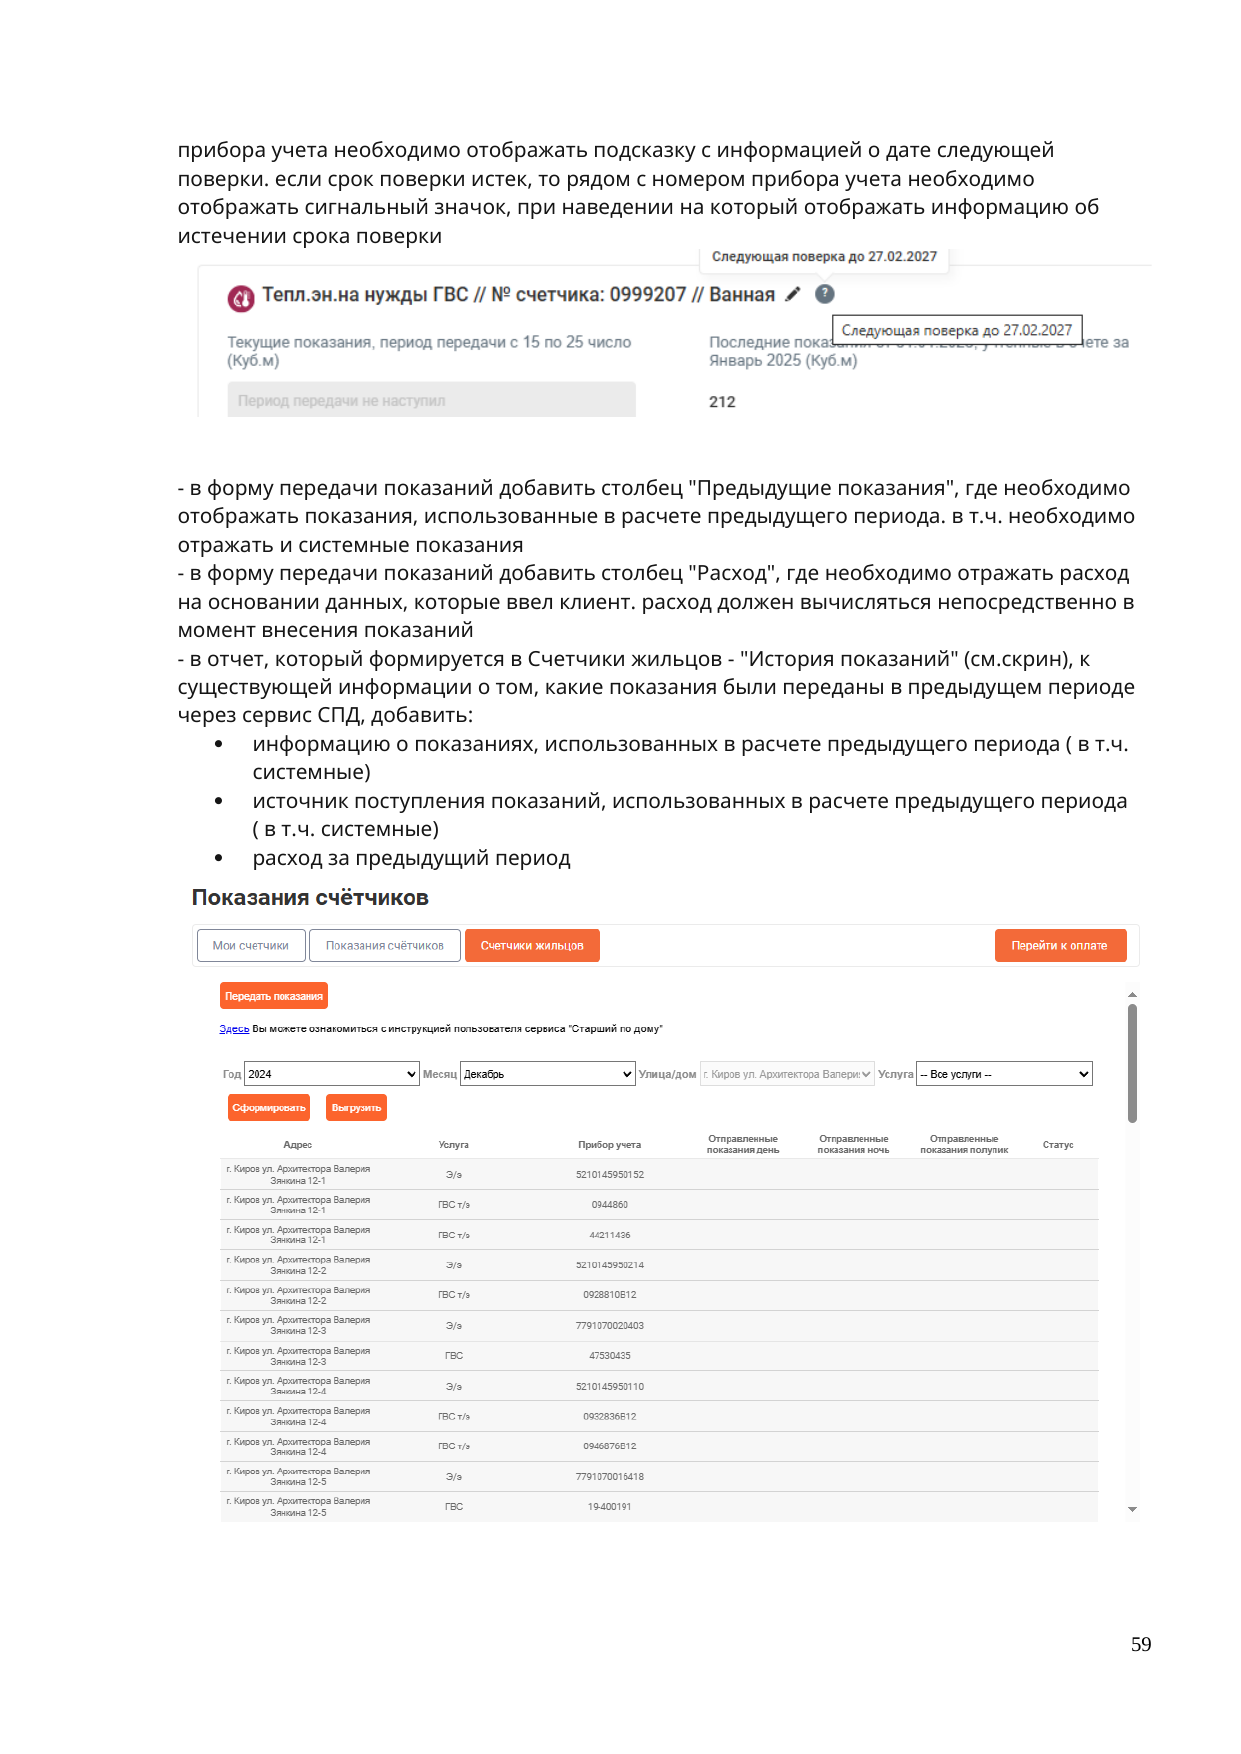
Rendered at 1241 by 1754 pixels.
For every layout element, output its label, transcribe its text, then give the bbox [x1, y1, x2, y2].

picture [177, 871, 1152, 1524]
picture [177, 249, 1152, 417]
list источник поступления показаний, использованных в расчете предыдущего периода ( в т.ч. системные) [215, 786, 1152, 843]
text - в форму передачи показаний добавить столбец "Предыдущие показания", где необходимо отображать показания, использованные в расчете предыдущего периода. в т.ч. необходимо отражать и системные показания - в форму передачи показаний добавить столбец "Расход", где необходимо отражать расход на основании данных, которые ввел клиент. расход должен вычисляться непосредственно в момент внесения показаний - в отчет, который формируется в Счетчики жильцов - "История показаний" (см.скрин), к существующей информации о том, какие показания были переданы в предыдущем периоде через сервис СПД, добавить: [177, 417, 1152, 729]
list расход за предыдущий период [215, 843, 1152, 871]
list информацию о показаниях, использованных в расчете предыдущего периода ( в т.ч. системные) [215, 729, 1152, 786]
